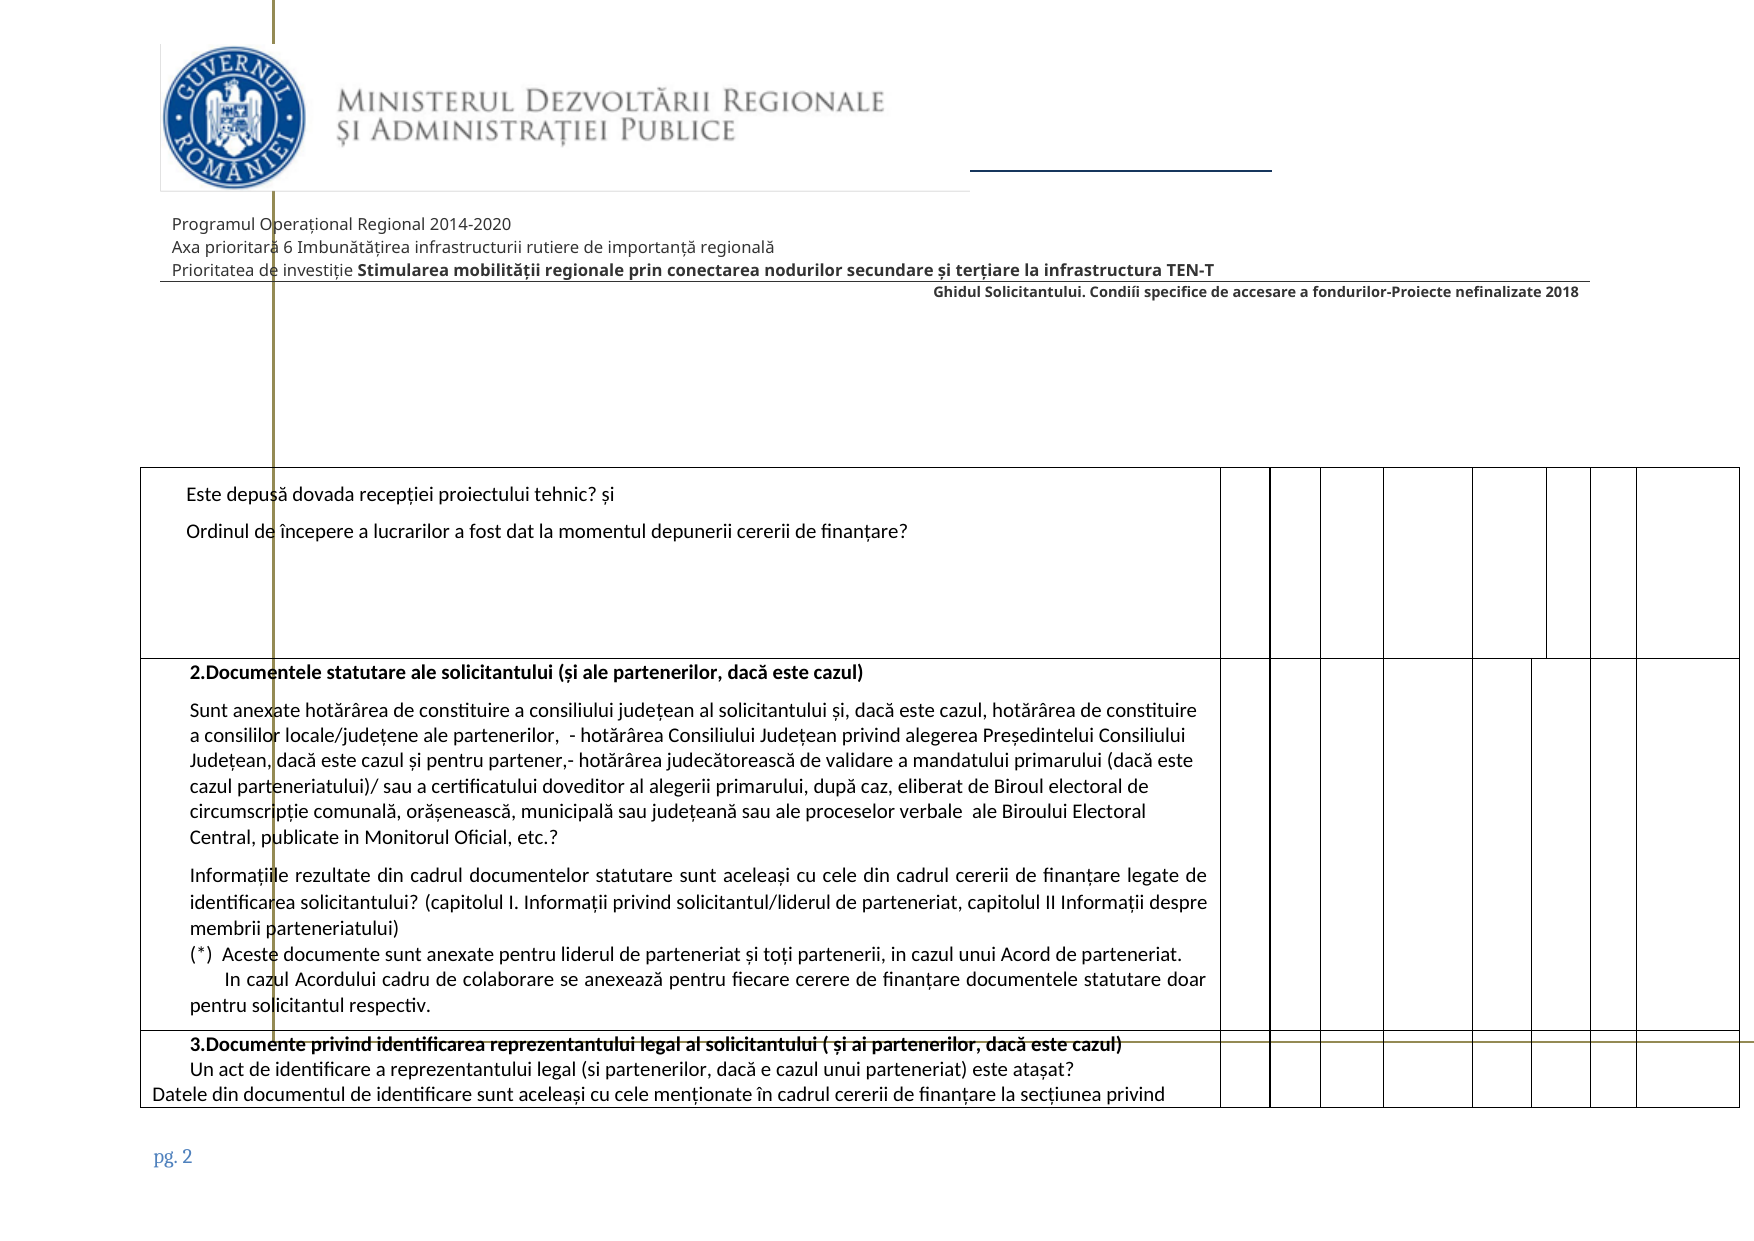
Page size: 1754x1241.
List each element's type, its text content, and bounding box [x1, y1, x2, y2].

table_cell [1271, 468, 1320, 658]
table_cell [1591, 468, 1636, 658]
table_cell 3.Documente privind identificarea reprezentantului legal al solicitantului ( și ai partenerilor, dacă este cazul) Un act de identificare a reprezentantului legal (si partenerilor, dacă e cazul unui parteneriat) este atașat? Datele din documentul de identificare sunt aceleași cu cele menționate în cadrul cererii de finanțare la secțiunea privind identificarea reprezentantului legal? [141, 1031, 1220, 1107]
table_cell [1637, 1031, 1739, 1107]
table_cell [1221, 1031, 1269, 1107]
table_cell [1591, 659, 1636, 1030]
table_cell 2.Documentele statutare ale solicitantului (și ale partenerilor, dacă este cazul) Sunt anexate hotărârea de constituire a consiliului judeţean al solicitantului şi, dacă este cazul, hotărârea de constituire a consililor locale/județene ale partenerilor, - hotărârea Consiliului Județean privind alegerea Președintelui Consiliului Județean, dacă este cazul și pentru partener,- hotărârea judecătorească de validare a mandatului primarului (dacă este cazul parteneriatului)/ sau a certificatului doveditor al alegerii primarului, după caz, eliberat de Biroul electoral de circumscripție comunală, orășenească, municipală sau județeană sau ale proceselor verbale ale Biroului Electoral Central, publicate in Monitorul Oficial, etc.? Informațiile rezultate din cadrul documentelor statutare sunt aceleași cu cele din cadrul cererii de finanțare legate de identificarea solicitantului? (capitolul I. Informații privind solicitantul/liderul de parteneriat, capitolul II Informații despre membrii parteneriatului) (*) Aceste documente sunt anexate pentru liderul de parteneriat și toți partenerii, in cazul unui Acord de parteneriat. In cazul Acordului cadru de colaborare se anexează pentru fiecare cerere de finanțare documentele statutare doar pentru solicitantul respectiv. [141, 659, 1220, 1030]
table_cell [1473, 468, 1546, 658]
table_cell [1384, 468, 1472, 658]
picture [159, 44, 970, 193]
table_cell [1221, 659, 1269, 1030]
table_cell [1221, 468, 1269, 658]
table_cell [1473, 659, 1531, 1030]
table_cell [1547, 468, 1590, 658]
table_cell [1473, 1031, 1531, 1107]
table_cell [1384, 1031, 1472, 1107]
table_cell [1637, 468, 1739, 658]
table_cell 1.Documentația de achiziție a contractului de lucrări (dosarul achiziției) este anexată? Aceasta va face obiectul verificarii conform anexei 6.1.2-Lista de verificare a dosarului achiziției- In cazul unei corectii de 100% din valoarea achizitiei, proiectul se respinge. Se utilizeaza listele de verificare cuprinse in anexa 6.1.2 la prezentul ghid. In cazul contractelor de tip servicii proiectare si executie, Este depusă dovada recepției proiectului tehnic? și Ordinul de începere a lucrarilor a fost dat la momentul depunerii cererii de finanțare? [141, 468, 1220, 658]
table_cell [1321, 1031, 1383, 1107]
table_cell [1532, 1031, 1590, 1107]
table_cell [1384, 659, 1472, 1030]
table_cell [1271, 659, 1320, 1030]
table_cell [1532, 659, 1590, 1030]
table_cell [1321, 468, 1383, 658]
table_cell [1321, 659, 1383, 1030]
table_cell [1637, 659, 1739, 1030]
table_cell [1271, 1031, 1320, 1107]
table_cell [1591, 1031, 1636, 1107]
